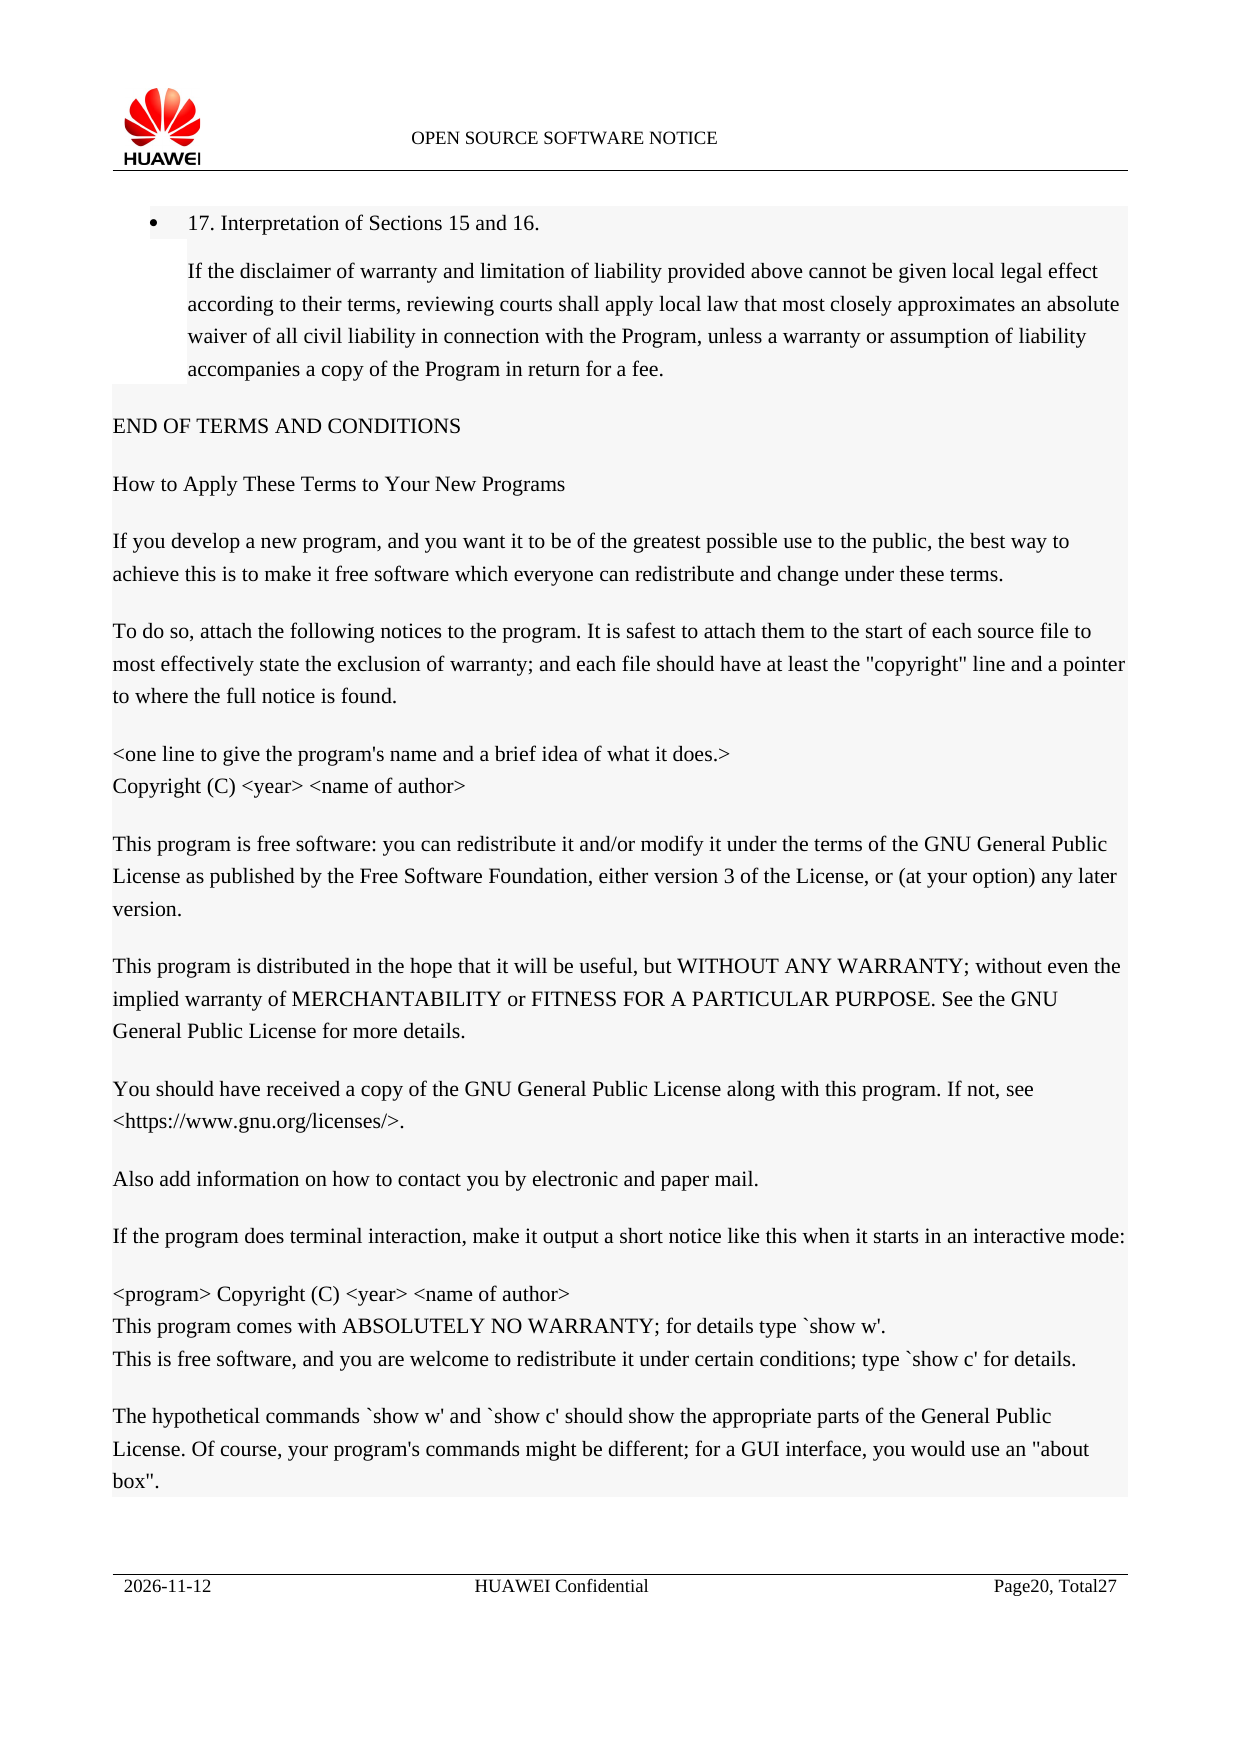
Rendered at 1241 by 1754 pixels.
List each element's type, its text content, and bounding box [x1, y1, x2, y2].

text To do so, attach the following notices to the program. It is safest to attach them to the start of each source file to most effectively state the exclusion of warranty; and each file should have at least the "copyright" line and a pointer to where the full notice is found. [112, 614, 1128, 712]
text <program> Copyright (C) <year> <name of author> This program comes with ABSOLUTELY NO WARRANTY; for details type `show w'. This is free software, and you are welcome to redistribute it under certain conditions; type `show c' for details. [112, 1277, 1128, 1374]
text If you develop a new program, and you want it to be of the greatest possible use to the public, the best way to achieve this is to make it free software which everyone can redistribute and change under these terms. [112, 524, 1128, 589]
text You should have received a copy of the GNU General Public License along with this program. If not, see <https://www.gnu.org/licenses/>. [112, 1072, 1128, 1137]
text How to Apply These Terms to Your New Programs [112, 467, 1128, 499]
text If the program does terminal interaction, make it output a short notice like this when it starts in an interactive mode: [112, 1219, 1128, 1252]
text This program is free software: you can redistribute it and/or modify it under the terms of the GNU General Public License as published by the Free Software Foundation, either version 3 of the License, or (at your option) any later version. [112, 827, 1128, 924]
text END OF TERMS AND CONDITIONS [112, 409, 1128, 442]
text The hypothetical commands `show w' and `show c' should show the appropriate parts of the General Public License. Of course, your program's commands might be different; for a GUI interface, you would use an "about box". [112, 1399, 1128, 1497]
list 17. Interpretation of Sections 15 and 16. [150, 206, 1128, 239]
text Also add information on how to contact you by electronic and paper mail. [112, 1162, 1128, 1194]
picture [124, 88, 201, 165]
text <one line to give the program's name and a brief idea of what it does.> Copyright (C) <year> <name of author> [112, 737, 1128, 802]
text This program is distributed in the hope that it will be useful, but WITHOUT ANY WARRANTY; without even the implied warranty of MERCHANTABILITY or FITNESS FOR A PARTICULAR PURPOSE. See the GNU General Public License for more details. [112, 949, 1128, 1047]
text If the disclaimer of warranty and limitation of liability provided above cannot be given local legal effect according to their terms, reviewing courts shall apply local law that most closely approximates an absolute waiver of all civil liability in connection with the Program, unless a warranty or assumption of liability accompanies a copy of the Program in return for a fee. [187, 254, 1128, 384]
